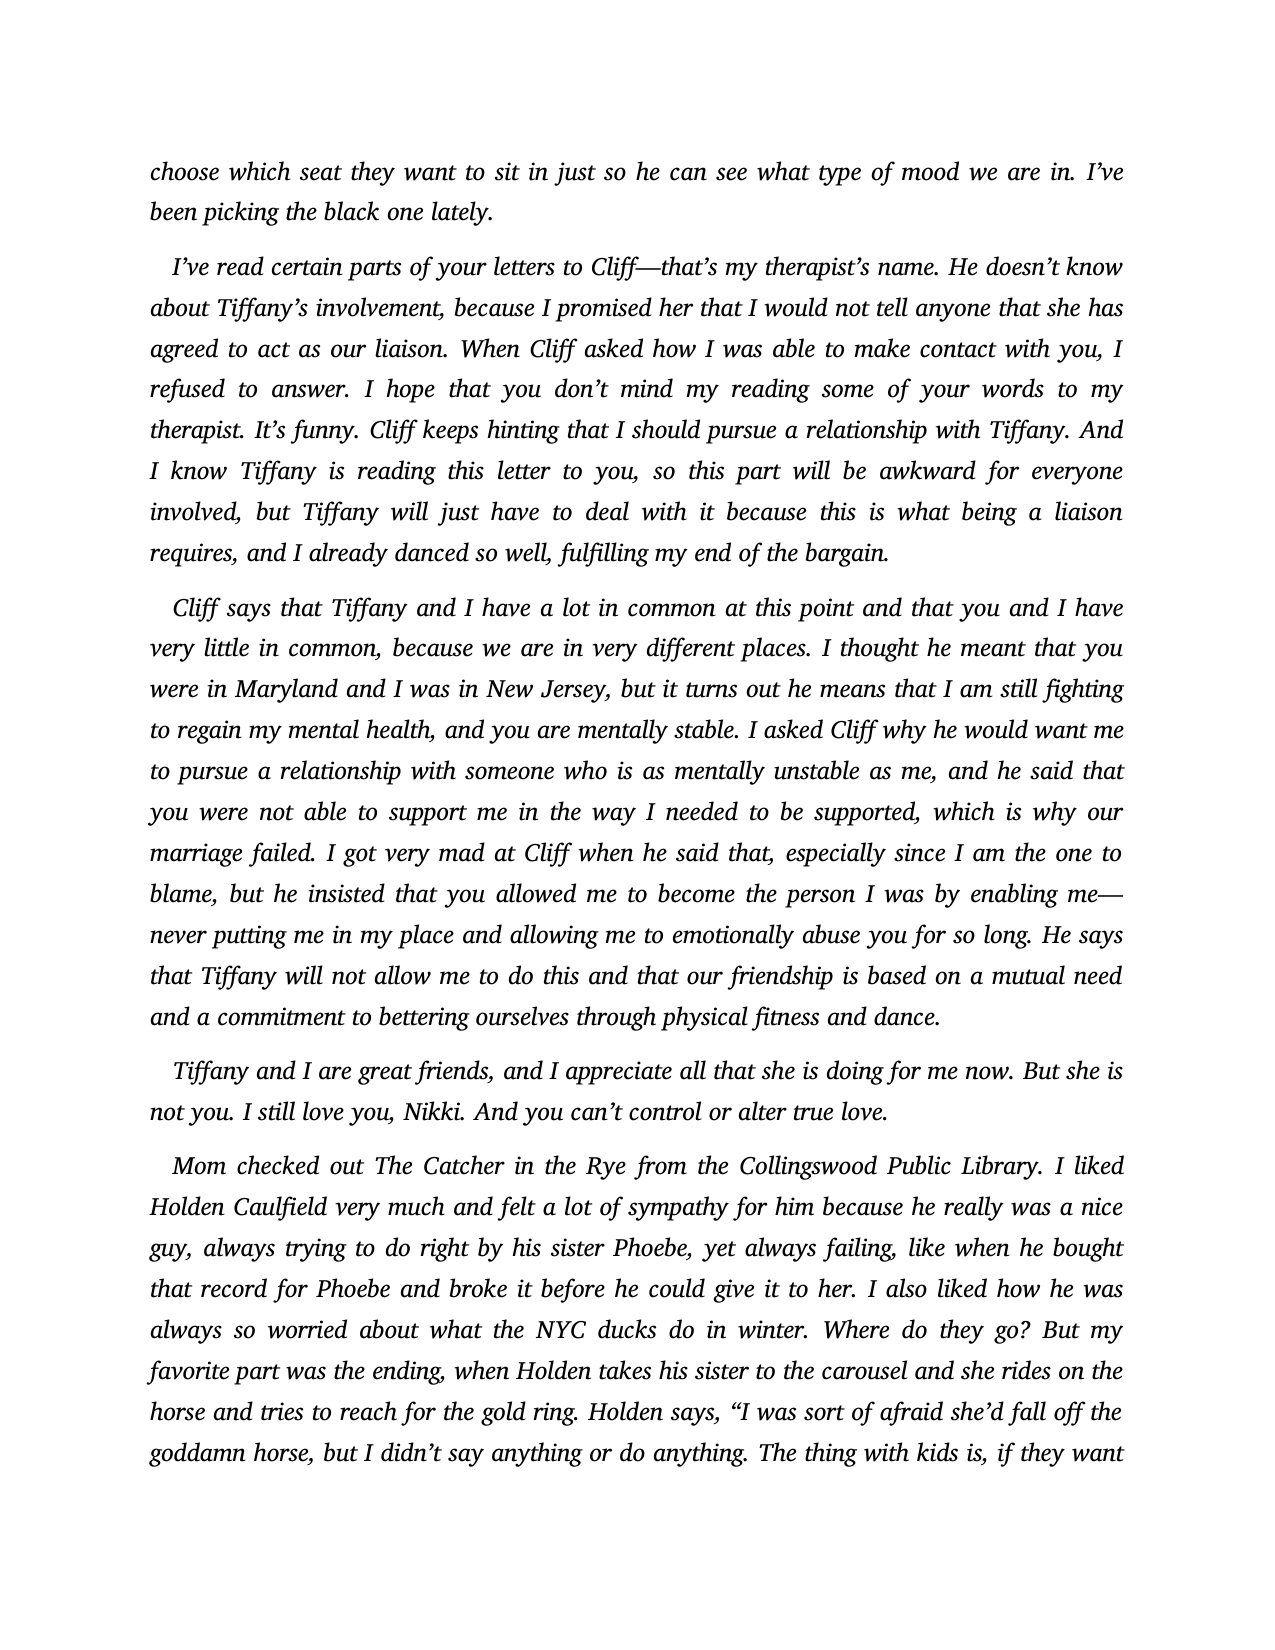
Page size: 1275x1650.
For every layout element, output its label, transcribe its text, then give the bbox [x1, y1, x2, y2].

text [150, 1145, 1125, 1472]
text Cliff says that Tiffany and I have a lot in common at this point and that you and I have very little in common, because we are in very different places. I thought he meant that you were in Maryland and I was in New Jersey, but it turns out he means that I am still fighting to regain my mental health, and you are mentally stable. I asked Cliff why he would want me to pursue a relationship with someone who is as mentally unstable as me, and he said that you were not able to support me in the way I needed to be supported, which is why our marriage failed. I got very mad at Cliff when he said that, especially since I am the one to blame, but he insisted that you allowed me to become the person I was by enabling me—never putting me in my place and allowing me to emotionally abuse you for so long. He says that Tiffany will not allow me to do this and that our friendship is based on a mutual need and a commitment to bettering ourselves through physical fitness and dance. [150, 586, 1125, 1036]
text I’ve read certain parts of your letters to Cliff—that’s my therapist’s name. He doesn’t know about Tiffany’s involvement, because I promised her that I would not tell anyone that she has agreed to act as our liaison. When Cliff asked how I was able to make contact with you, I refused to answer. I hope that you don’t mind my reading some of your words to my therapist. It’s funny. Cliff keeps hinting that I should pursue a relationship with Tiffany. And I know Tiffany is reading this letter to you, so this part will be awkward for everyone involved, but Tiffany will just have to deal with it because this is what being a liaison requires, and I already danced so well, fulfilling my end of the bargain. [150, 245, 1125, 573]
text Tiffany and I are great friends, and I appreciate all that she is doing for me now. But she is not you. I still love you, Nikki. And you can’t control or alter true love. [150, 1050, 1125, 1132]
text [150, 150, 1125, 232]
